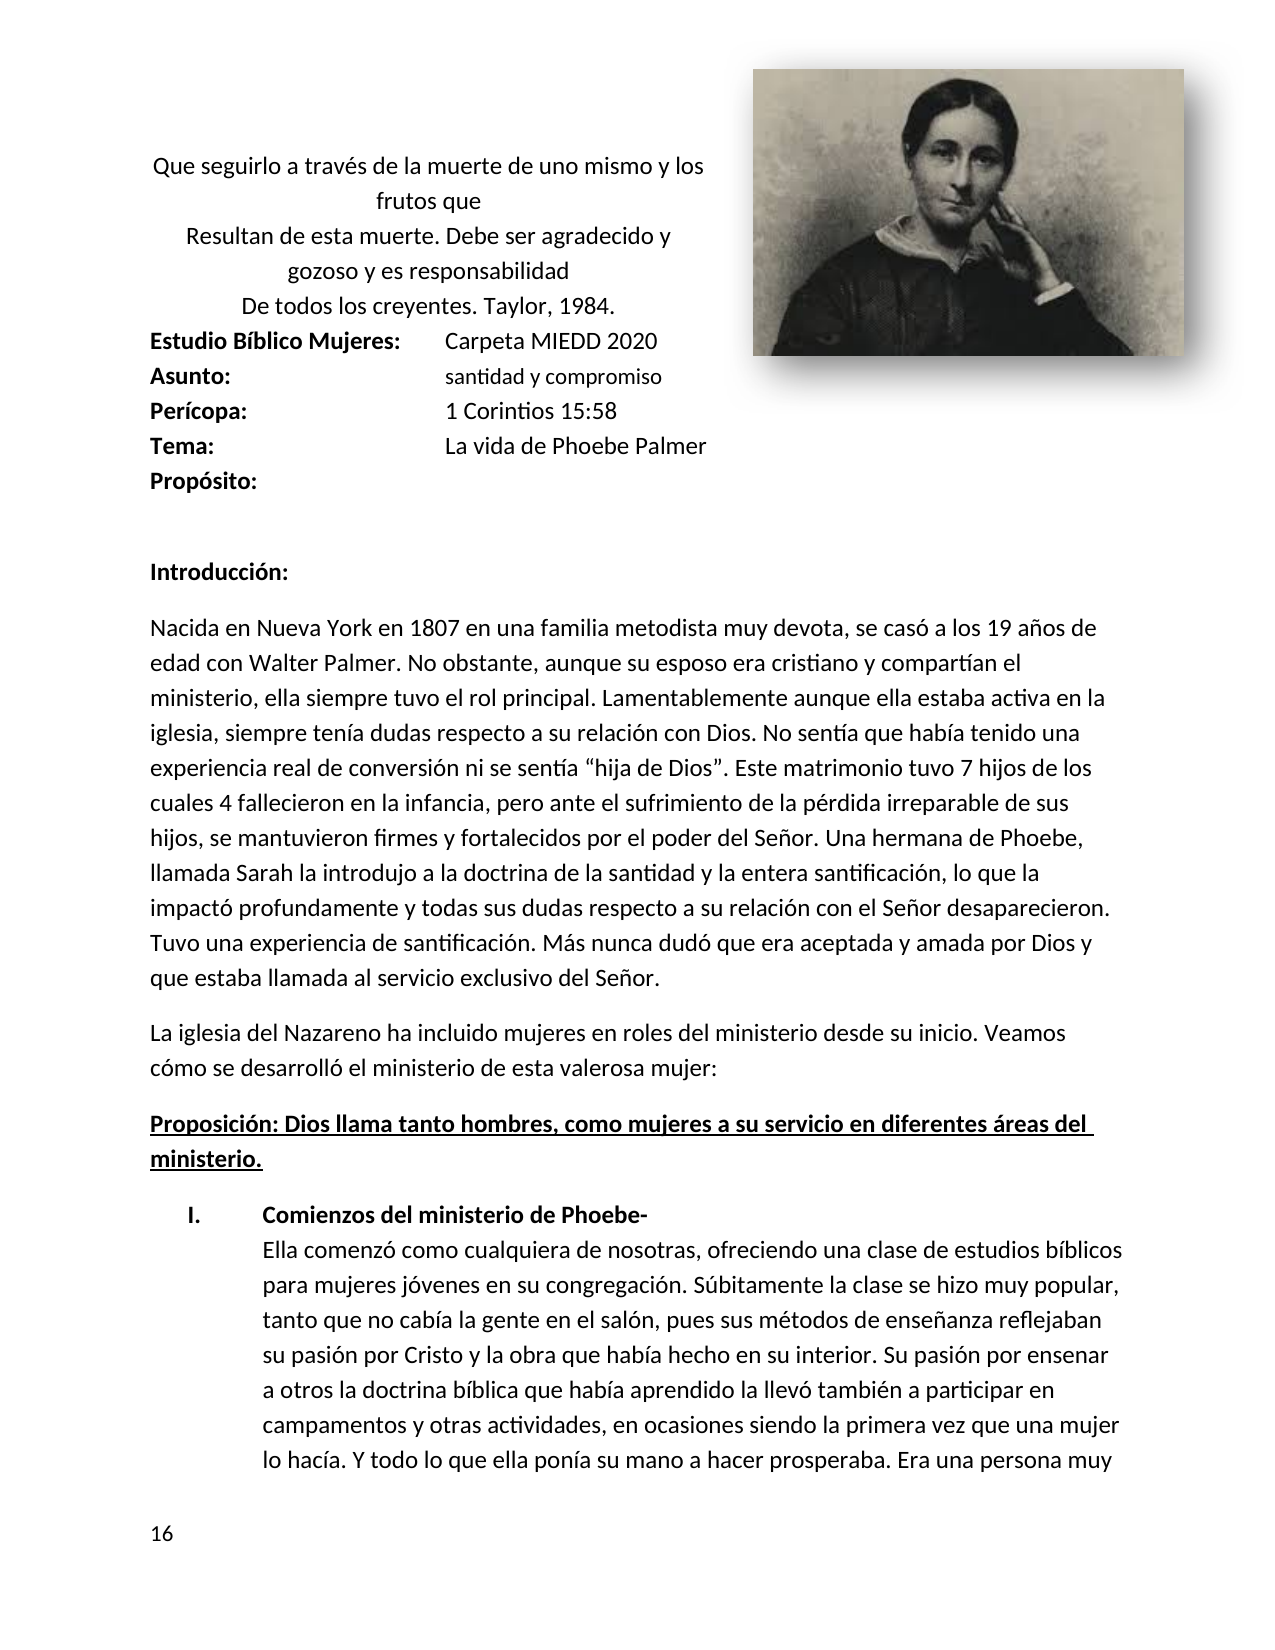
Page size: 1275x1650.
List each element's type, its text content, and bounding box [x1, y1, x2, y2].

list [262, 1234, 1125, 1475]
text Perícopa: 1 Corintios 15:58 [150, 395, 1125, 426]
text Introducción: [150, 556, 1125, 586]
text Propósito: [150, 465, 1125, 496]
text Que seguirlo a través de la muerte de uno mismo y los frutos que [150, 150, 736, 216]
picture [753, 69, 1184, 356]
list Comienzos del ministerio de Phoebe- [187, 1199, 1125, 1230]
text Tema: La vida de Phoebe Palmer [150, 430, 1125, 461]
text Asunto: santidad y compromiso [150, 360, 758, 391]
text De todos los creyentes. Taylor, 1984. [150, 290, 736, 321]
text Resultan de esta muerte. Debe ser agradecido y gozoso y es responsabilidad [150, 220, 736, 286]
text Proposición: Dios llama tanto hombres, como mujeres a su servicio en diferentes áreas del ministerio. [150, 1108, 1125, 1174]
text Nacida en Nueva York en 1807 en una familia metodista muy devota, se casó a los 19 años de edad con Walter Palmer. No obstante, aunque su esposo era cristiano y compartían el ministerio, ella siempre tuvo el rol principal. Lamentablemente aunque ella estaba activa en la iglesia, siempre tenía dudas respecto a su relación con Dios. No sentía que había tenido una experiencia real de conversión ni se sentía “hija de Dios”. Este matrimonio tuvo 7 hijos de los cuales 4 fallecieron en la infancia, pero ante el sufrimiento de la pérdida irreparable de sus hijos, se mantuvieron firmes y fortalecidos por el poder del Señor. Una hermana de Phoebe, llamada Sarah la introdujo a la doctrina de la santidad y la entera santificación, lo que la impactó profundamente y todas sus dudas respecto a su relación con el Señor desaparecieron. Tuvo una experiencia de santificación. Más nunca dudó que era aceptada y amada por Dios y que estaba llamada al servicio exclusivo del Señor. [150, 612, 1125, 992]
text Estudio Bíblico Mujeres: Carpeta MIEDD 2020 [150, 325, 738, 356]
text La iglesia del Nazareno ha incluido mujeres en roles del ministerio desde su inicio. Veamos cómo se desarrolló el ministerio de esta valerosa mujer: [150, 1017, 1125, 1083]
